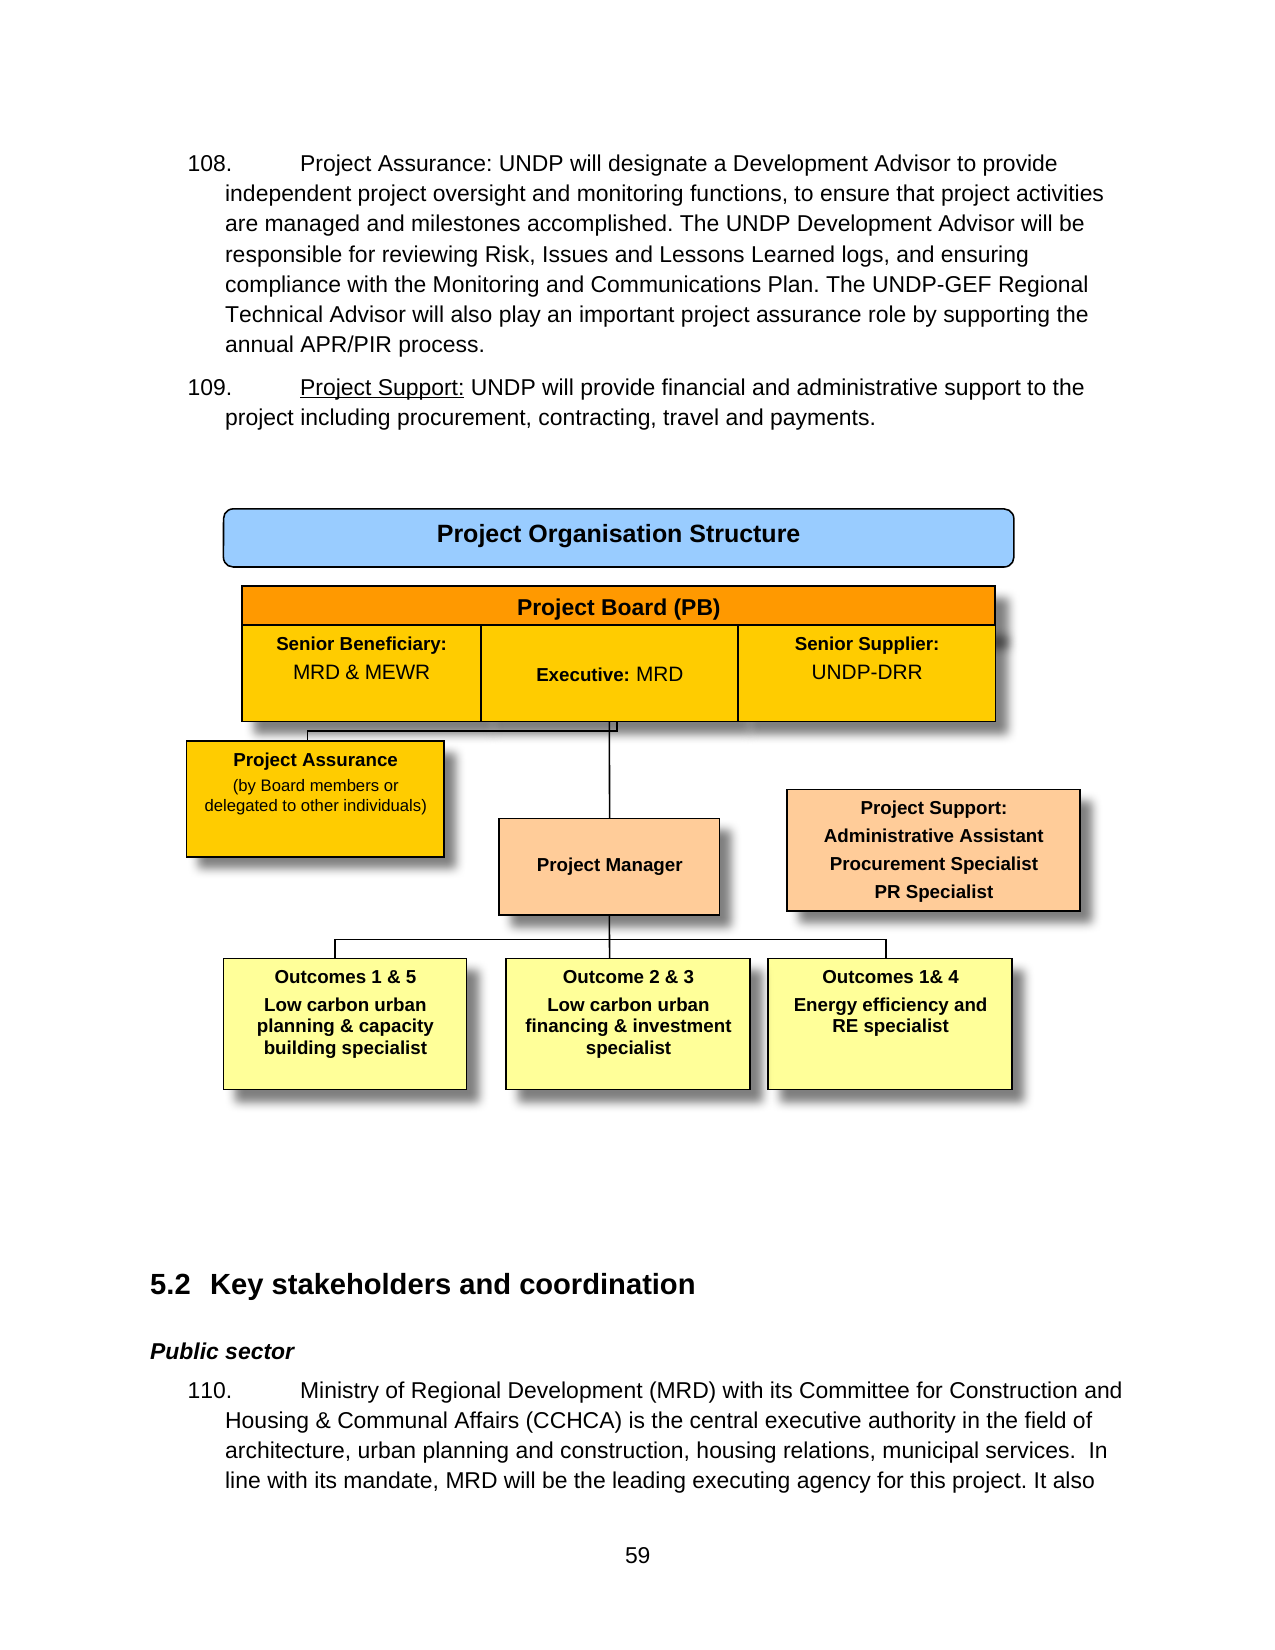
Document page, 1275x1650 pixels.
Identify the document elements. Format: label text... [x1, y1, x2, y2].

text Public sector [150, 1338, 1125, 1364]
text Project Support: UNDP will provide financial and administrative support to the project including procurement, contracting, travel and payments. [187, 374, 1125, 431]
subtitle Key stakeholders and coordination [150, 1267, 1125, 1300]
text Project Assurance: UNDP will designate a Development Advisor to provide independent project oversight and monitoring functions, to ensure that project activities are managed and milestones accomplished. The UNDP Development Advisor will be responsible for reviewing Risk, Issues and Lessons Learned logs, and ensuring compliance with the Monitoring and Communications Plan. The UNDP-GEF Regional Technical Advisor will also play an important project assurance role by supporting the annual APR/PIR process. [187, 150, 1125, 358]
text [187, 1377, 1125, 1494]
